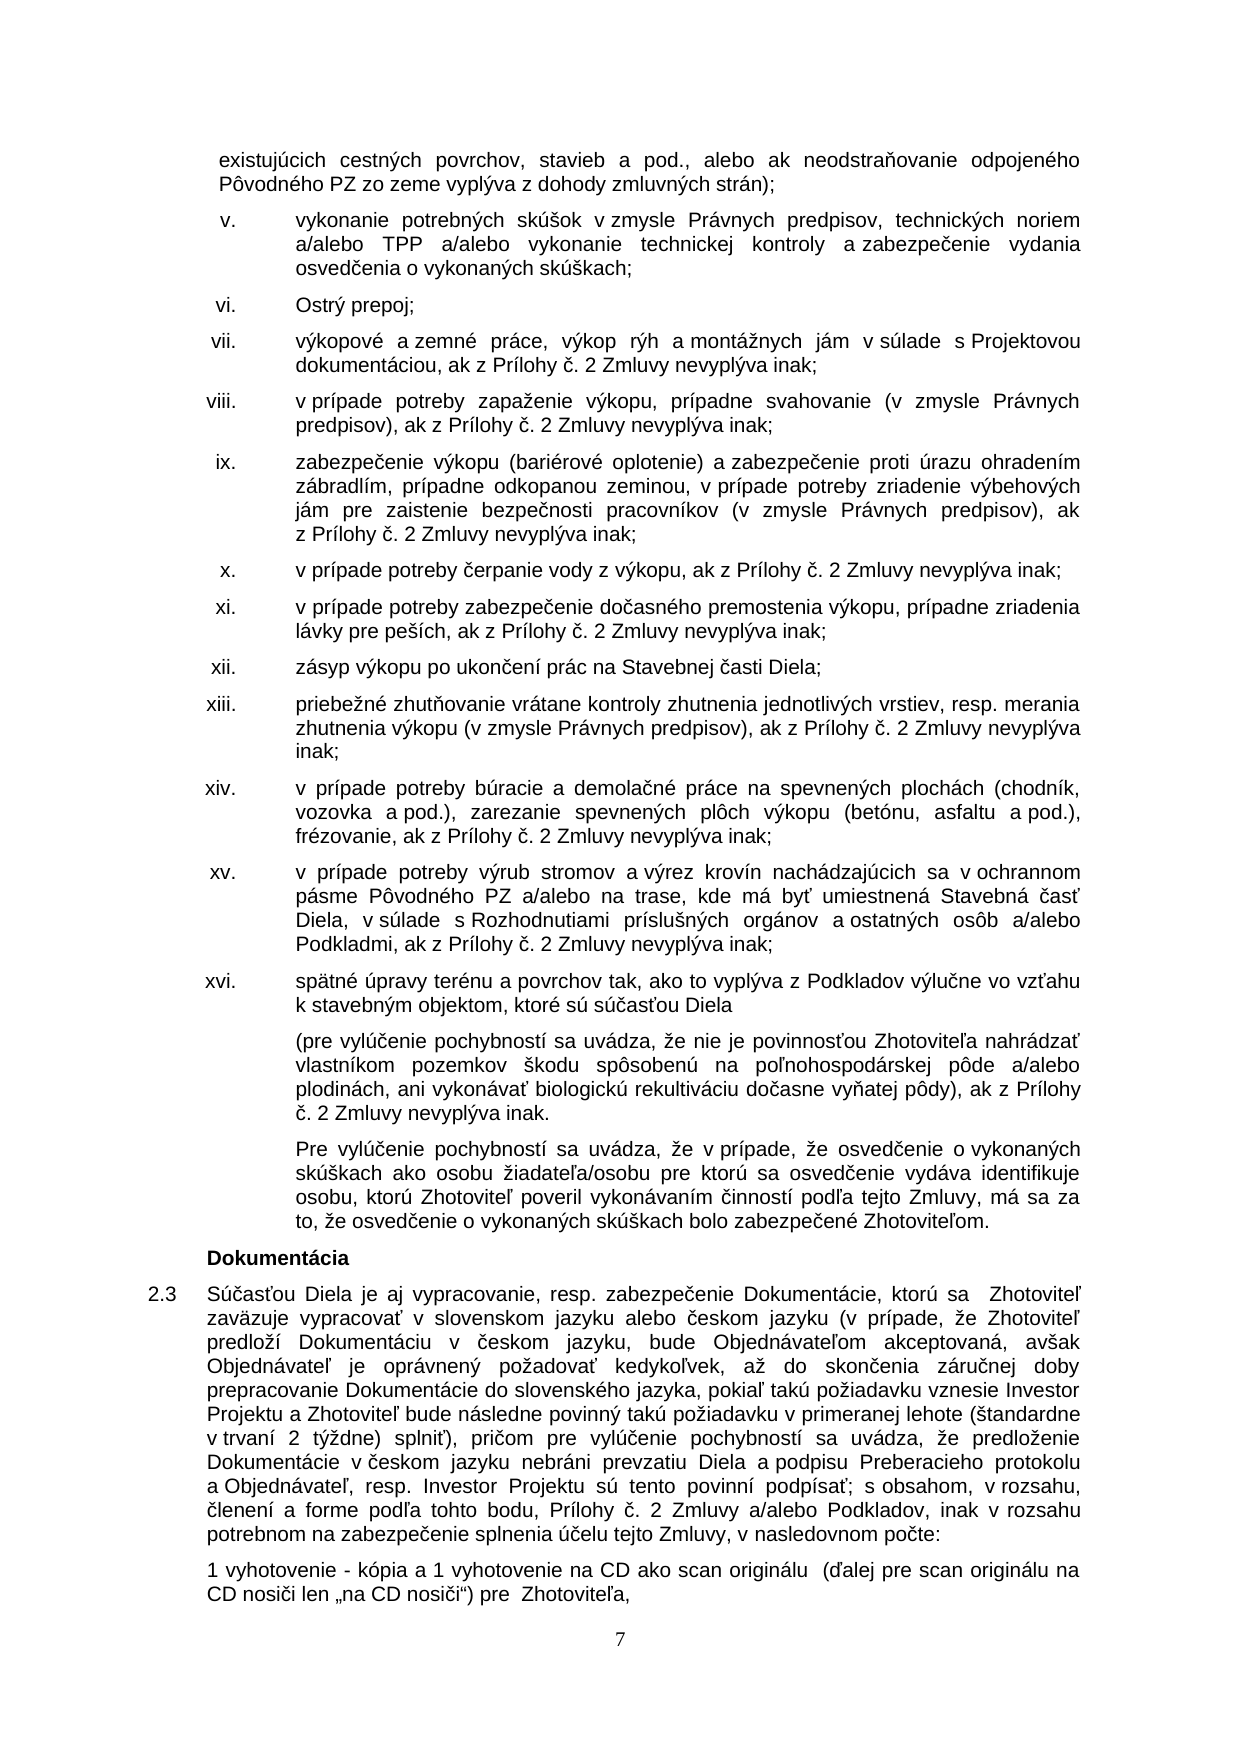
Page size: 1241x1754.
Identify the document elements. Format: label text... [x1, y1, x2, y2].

list Ostrý prepoj; [236, 292, 1081, 316]
list zabezpečenie výkopu (bariérové oplotenie) a zabezpečenie proti úrazu ohradením zábradlím, prípadne odkopanou zeminou, v prípade potreby zriadenie výbehových jám pre zaistenie bezpečnosti pracovníkov (v zmysle Právnych predpisov), ak z Prílohy č. 2 Zmluvy nevyplýva inak; [236, 450, 1081, 546]
text (pre vylúčenie pochybností sa uvádza, že nie je povinnosťou Zhotoviteľa nahrádzať vlastníkom pozemkov škodu spôsobenú na poľnohospodárskej pôde a/alebo plodinách, ani vykonávať biologickú rekultiváciu dočasne vyňatej pôdy), ak z Prílohy č. 2 Zmluvy nevyplýva inak. [295, 1029, 1081, 1125]
list zásyp výkopu po ukončení prác na Stavebnej časti Diela; [236, 655, 1081, 679]
list v prípade potreby zabezpečenie dočasného premostenia výkopu, prípadne zriadenia lávky pre peších, ak z Prílohy č. 2 Zmluvy nevyplýva inak; [236, 594, 1081, 642]
list Súčasťou Diela je aj vypracovanie, resp. zabezpečenie Dokumentácie, ktorú sa Zhotoviteľ zaväzuje vypracovať v slovenskom jazyku alebo českom jazyku (v prípade, že Zhotoviteľ predloží Dokumentáciu v českom jazyku, bude Objednávateľom akceptovaná, avšak Objednávateľ je oprávnený požadovať kedykoľvek, až do skončenia záručnej doby prepracovanie Dokumentácie do slovenského jazyka, pokiaľ takú požiadavku vznesie Investor Projektu a Zhotoviteľ bude následne povinný takú požiadavku v primeranej lehote (štandardne v trvaní 2 týždne) splniť), pričom pre vylúčenie pochybností sa uvádza, že predloženie Dokumentácie v českom jazyku nebráni prevzatiu Diela a podpisu Preberacieho protokolu a Objednávateľ, resp. Investor Projektu sú tento povinní podpísať; s obsahom, v rozsahu, členení a forme podľa tohto bodu, Prílohy č. 2 Zmluvy a/alebo Podkladov, inak v rozsahu potrebnom na zabezpečenie splnenia účelu tejto Zmluvy, v nasledovnom počte: [148, 1282, 1081, 1546]
list priebežné zhutňovanie vrátane kontroly zhutnenia jednotlivých vrstiev, resp. merania zhutnenia výkopu (v zmysle Právnych predpisov), ak z Prílohy č. 2 Zmluvy nevyplýva inak; [236, 691, 1081, 763]
text 1 vyhotovenie - kópia a 1 vyhotovenie na CD ako scan originálu (ďalej pre scan originálu na CD nosiči len „na CD nosiči“) pre Zhotoviteľa, [207, 1558, 1081, 1606]
list spätné úpravy terénu a povrchov tak, ako to vyplýva z Podkladov výlučne vo vzťahu k stavebným objektom, ktoré sú súčasťou Diela [236, 968, 1081, 1016]
text Pre vylúčenie pochybností sa uvádza, že v prípade, že osvedčenie o vykonaných skúškach ako osobu žiadateľa/osobu pre ktorú sa osvedčenie vydáva identifikuje osobu, ktorú Zhotoviteľ poveril vykonávaním činností podľa tejto Zmluvy, má sa za to, že osvedčenie o vykonaných skúškach bolo zabezpečené Zhotoviteľom. [295, 1137, 1081, 1233]
list v prípade potreby výrub stromov a výrez krovín nachádzajúcich sa v ochrannom pásme Pôvodného PZ a/alebo na trase, kde má byť umiestnená Stavebná časť Diela, v súlade s Rozhodnutiami príslušných orgánov a ostatných osôb a/alebo Podkladmi, ak z Prílohy č. 2 Zmluvy nevyplýva inak; [236, 860, 1081, 956]
list v prípade potreby búracie a demolačné práce na spevnených plochách (chodník, vozovka a pod.), zarezanie spevnených plôch výkopu (betónu, asfaltu a pod.), frézovanie, ak z Prílohy č. 2 Zmluvy nevyplýva inak; [236, 776, 1081, 848]
text Dokumentácia [207, 1246, 1081, 1269]
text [218, 148, 1081, 196]
list výkopové a zemné práce, výkop rýh a montážnych jám v súlade s Projektovou dokumentáciou, ak z Prílohy č. 2 Zmluvy nevyplýva inak; [236, 329, 1081, 377]
list v prípade potreby čerpanie vody z výkopu, ak z Prílohy č. 2 Zmluvy nevyplýva inak; [236, 558, 1081, 582]
list v prípade potreby zapaženie výkopu, prípadne svahovanie (v zmysle Právnych predpisov), ak z Prílohy č. 2 Zmluvy nevyplýva inak; [236, 389, 1081, 437]
list vykonanie potrebných skúšok v zmysle Právnych predpisov, technických noriem a/alebo TPP a/alebo vykonanie technickej kontroly a zabezpečenie vydania osvedčenia o vykonaných skúškach; [236, 208, 1081, 280]
